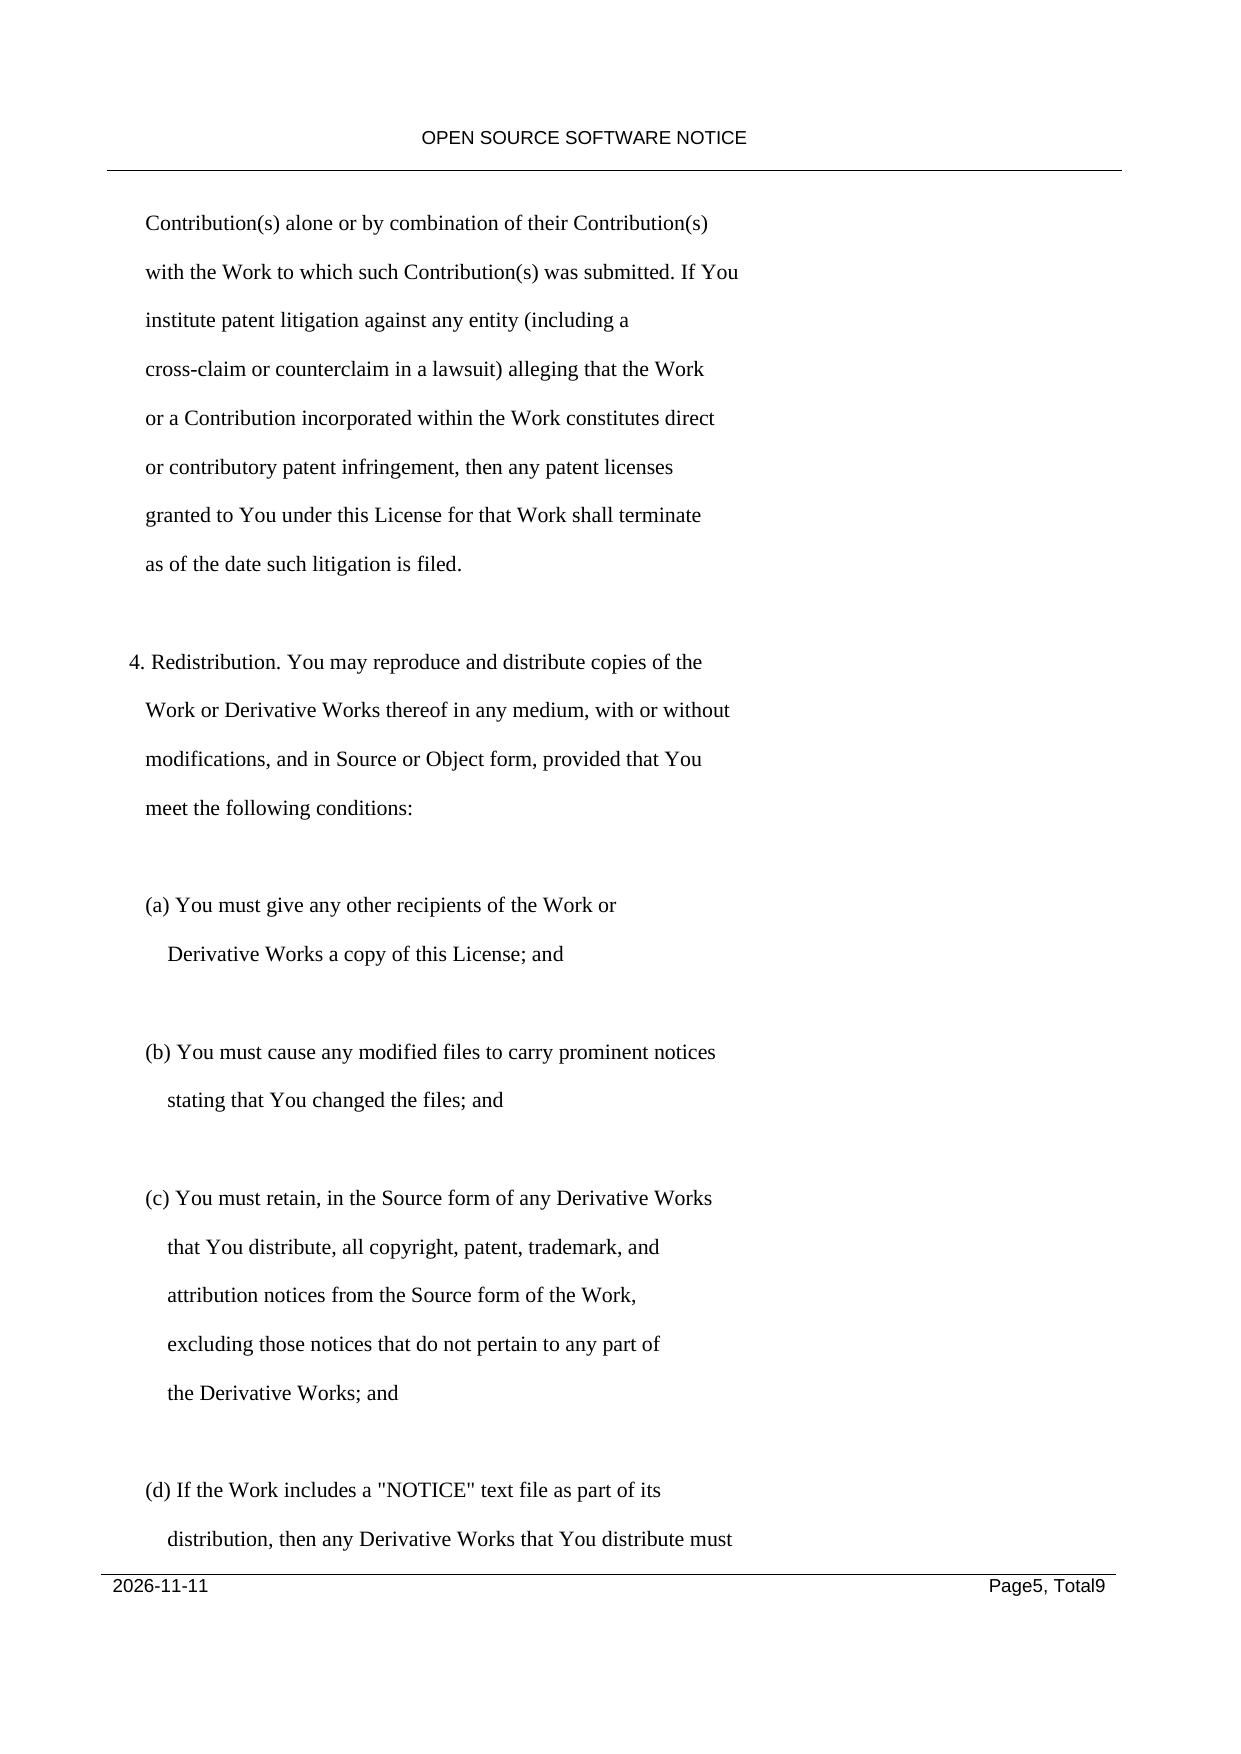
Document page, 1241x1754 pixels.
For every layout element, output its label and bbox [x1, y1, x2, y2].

text [112, 206, 1128, 1555]
